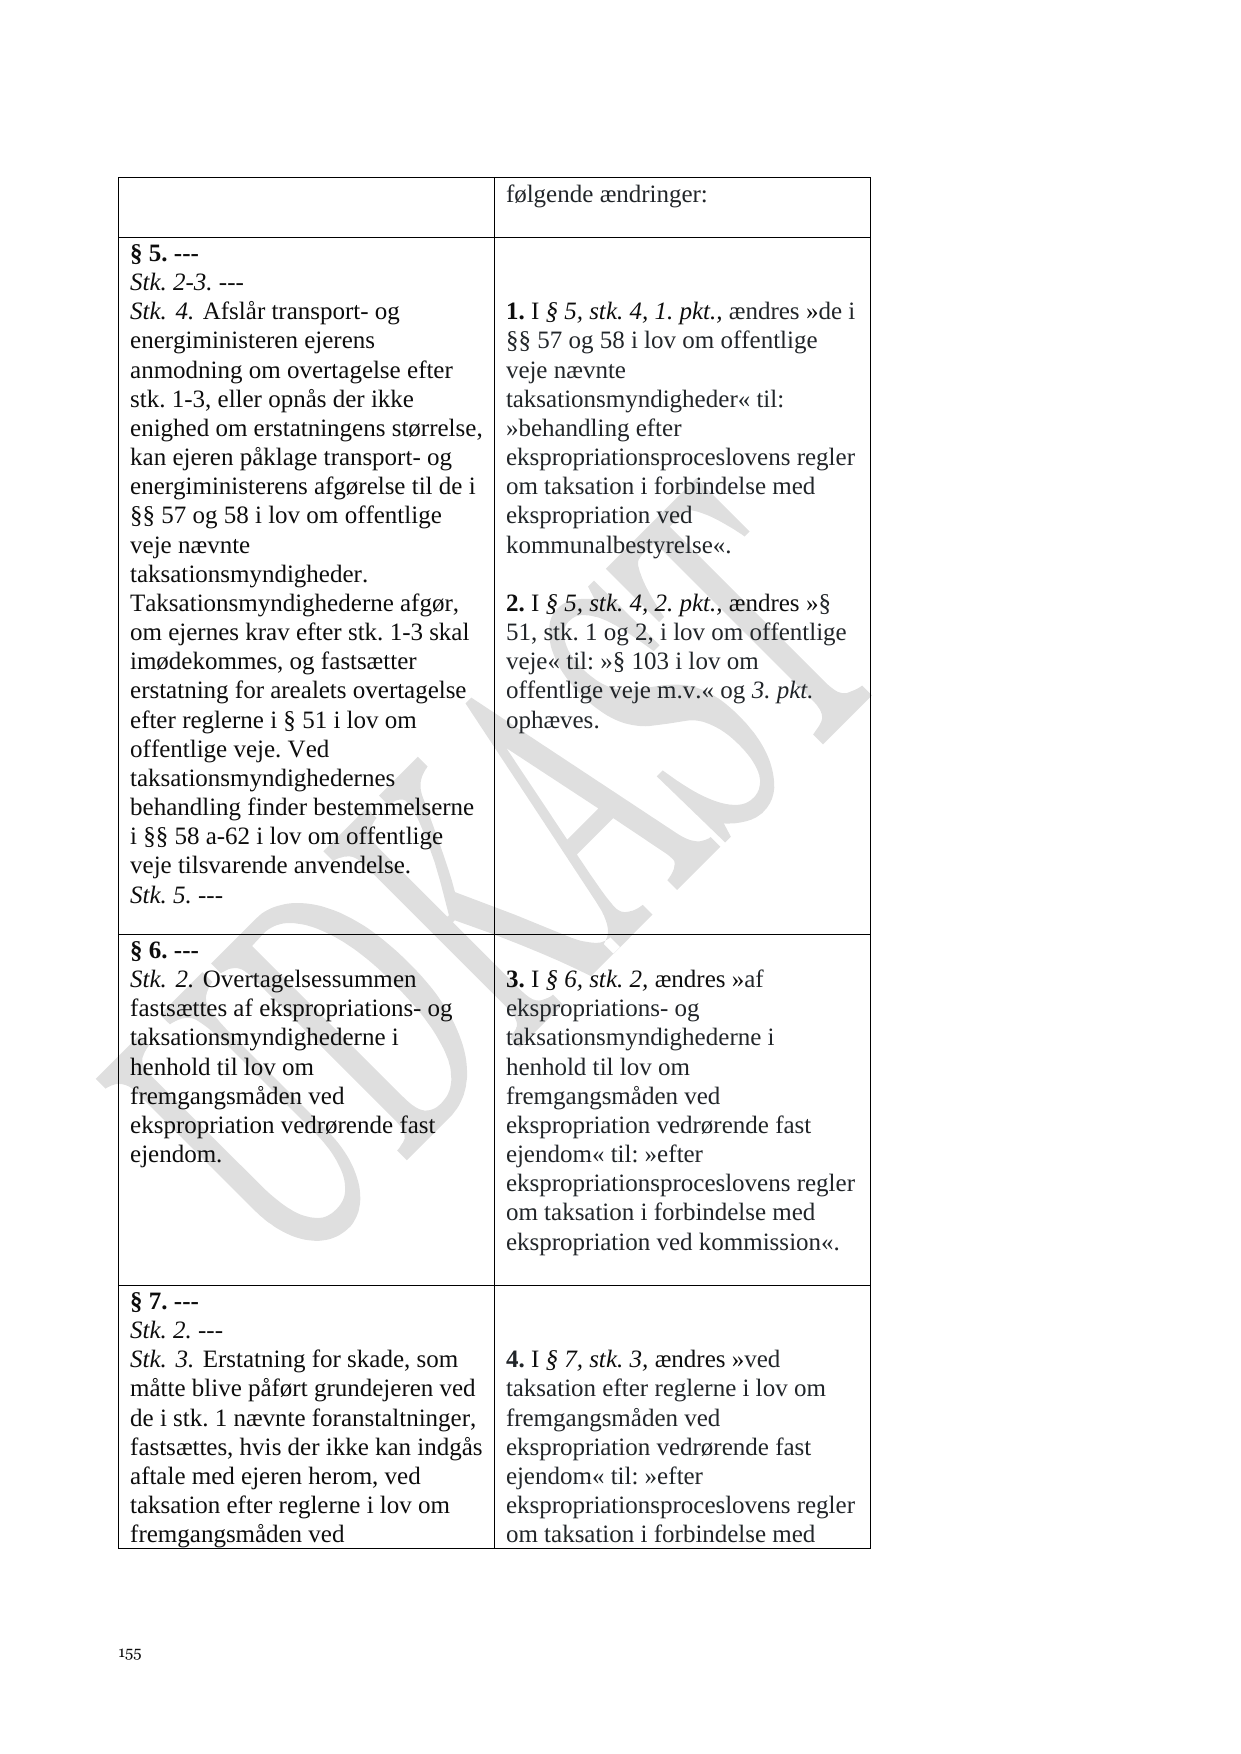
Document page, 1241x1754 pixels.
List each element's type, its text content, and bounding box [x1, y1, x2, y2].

table_cell § 5. --- Stk. 2-3. --- Stk. 4. Afslår transport- og energiministeren ejerens anmodning om overtagelse efter stk. 1-3, eller opnås der ikke enighed om erstatningens størrelse, kan ejeren påklage transport- og energiministerens afgørelse til de i §§ 57 og 58 i lov om offentlige veje nævnte taksationsmyndigheder. Taksationsmyndighederne afgør, om ejernes krav efter stk. 1-3 skal imødekommes, og fastsætter erstatning for arealets overtagelse efter reglerne i § 51 i lov om offentlige veje. Ved taksationsmyndighedernes behandling finder bestemmelserne i §§ 58 a-62 i lov om offentlige veje tilsvarende anvendelse. Stk. 5. --- [119, 238, 494, 933]
table_cell § 6. --- Stk. 2. Overtagelsessummen fastsættes af ekspropriations- og taksationsmyndighederne i henhold til lov om fremgangsmåden ved ekspropriation vedrørende fast ejendom. [119, 935, 494, 1284]
table_cell 1. I § 5, stk. 4, 1. pkt., ændres »de i §§ 57 og 58 i lov om offentlige veje nævnte taksationsmyndigheder« til: »behandling efter ekspropriationsproceslovens regler om taksation i forbindelse med ekspropriation ved kommunalbestyrelse«. 2. I § 5, stk. 4, 2. pkt., ændres »§ 51, stk. 1 og 2, i lov om offentlige veje« til: »§ 103 i lov om offentlige veje m.v.« og 3. pkt. ophæves. [495, 238, 870, 933]
table_cell [119, 178, 494, 237]
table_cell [495, 1286, 870, 1548]
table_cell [495, 178, 870, 237]
table_cell 3. I § 6, stk. 2, ændres »af ekspropriations- og taksationsmyndighederne i henhold til lov om fremgangsmåden ved ekspropriation vedrørende fast ejendom« til: »efter ekspropriationsproceslovens regler om taksation i forbindelse med ekspropriation ved kommission«. [495, 935, 870, 1284]
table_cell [119, 1286, 494, 1548]
